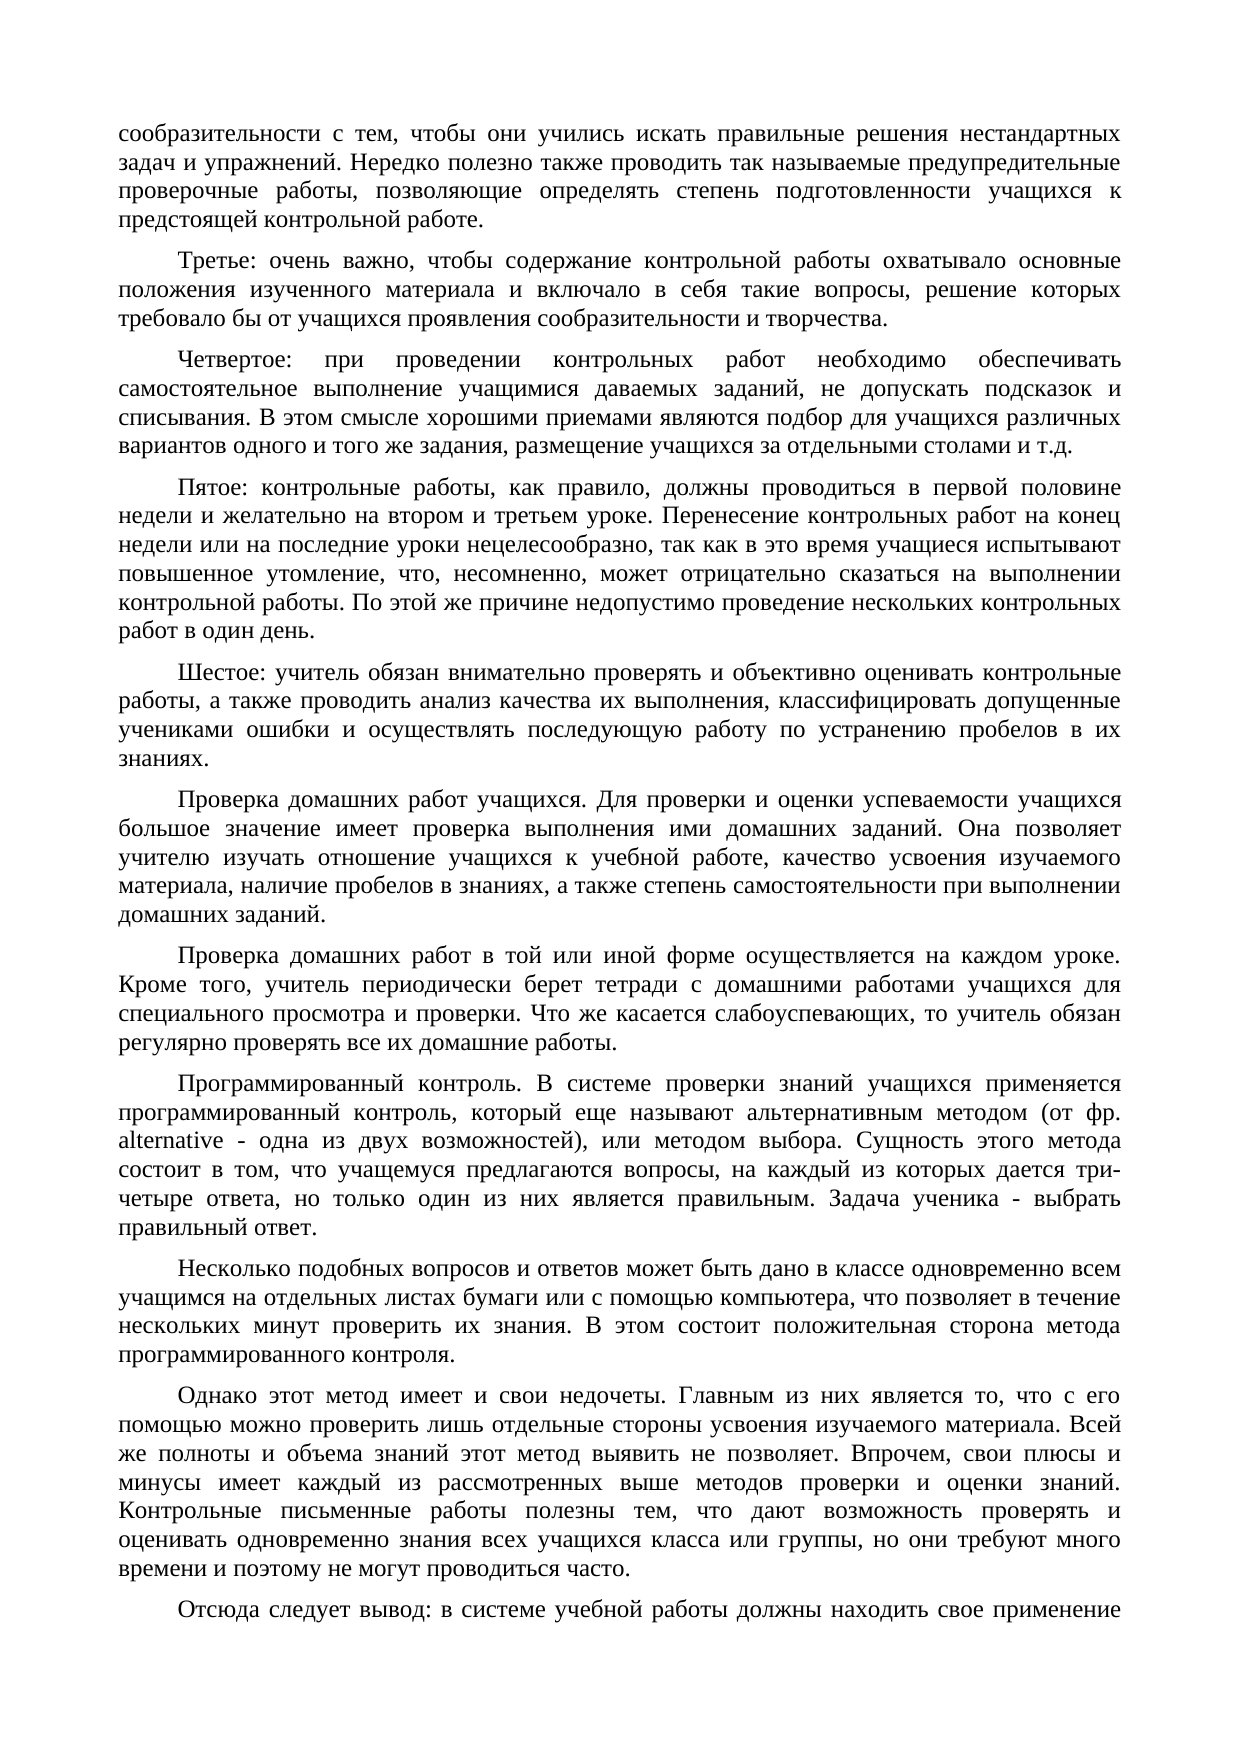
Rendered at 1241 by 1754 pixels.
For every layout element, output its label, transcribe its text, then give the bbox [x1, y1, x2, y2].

text Пятое: контрольные работы, как правило, должны проводиться в первой половине недели и желательно на втором и третьем уроке. Перенесение контрольных работ на конец недели или на последние уроки нецелесообразно, так как в это время учащиеся испытывают повышенное утомление, что, несомненно, может отрицательно сказаться на выполнении контрольной работы. По этой же причине недопустимо проведение нескольких контрольных работ в один день. [118, 472, 1122, 644]
text Несколько подобных вопросов и ответов может быть дано в классе одновременно всем учащимся на отдельных листах бумаги или с помощью компьютера, что позволяет в течение нескольких минут проверить их знания. В этом состоит положительная сторона метода программированного контроля. [118, 1253, 1122, 1368]
text Шестое: учитель обязан внимательно проверять и объективно оценивать контрольные работы, а также проводить анализ качества их выполнения, классифицировать допущенные учениками ошибки и осуществлять последующую работу по устранению пробелов в их знаниях. [118, 657, 1122, 772]
text Четвертое: при проведении контрольных работ необходимо обеспечивать самостоятельное выполнение учащимися даваемых заданий, не допускать подсказок и списывания. В этом смысле хорошими приемами являются подбор для учащихся различных вариантов одного и того же задания, размещение учащихся за отдельными столами и т.д. [118, 344, 1122, 459]
text Проверка домашних работ в той или иной форме осуществляется на каждом уроке. Кроме того, учитель периодически берет тетради с домашними работами учащихся для специального просмотра и проверки. Что же касается слабоуспевающих, то учитель обязан регулярно проверять все их домашние работы. [118, 941, 1122, 1056]
text Третье: очень важно, чтобы содержание контрольной работы охватывало основные положения изученного материала и включало в себя такие вопросы, решение которых требовало бы от учащихся проявления сообразительности и творчества. [118, 246, 1122, 332]
text Программированный контроль. В системе проверки знаний учащихся применяется программированный контроль, который еще называют альтернативным методом (от фр. alternative - одна из двух возможностей), или методом выбора. Сущность этого метода состоит в том, что учащемуся предлагаются вопросы, на каждый из которых дается три-четыре ответа, но только один из них является правильным. Задача ученика - выбрать правильный ответ. [118, 1068, 1122, 1241]
text Проверка домашних работ учащихся. Для проверки и оценки успеваемости учащихся большое значение имеет проверка выполнения ими домашних заданий. Она позволяет учителю изучать отношение учащихся к учебной работе, качество усвоения изучаемого материала, наличие пробелов в знаниях, а также степень самостоятельности при выполнении домашних заданий. [118, 784, 1122, 928]
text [118, 1594, 1122, 1623]
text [118, 118, 1122, 233]
text Однако этот метод имеет и свои недочеты. Главным из них является то, что с его помощью можно проверить лишь отдельные стороны усвоения изучаемого материала. Всей же полноты и объема знаний этот метод выявить не позволяет. Впрочем, свои плюсы и минусы имеет каждый из рассмотренных выше методов проверки и оценки знаний. Контрольные письменные работы полезны тем, что дают возможность проверять и оценивать одновременно знания всех учащихся класса или группы, но они требуют много времени и поэтому не могут проводиться часто. [118, 1381, 1122, 1582]
